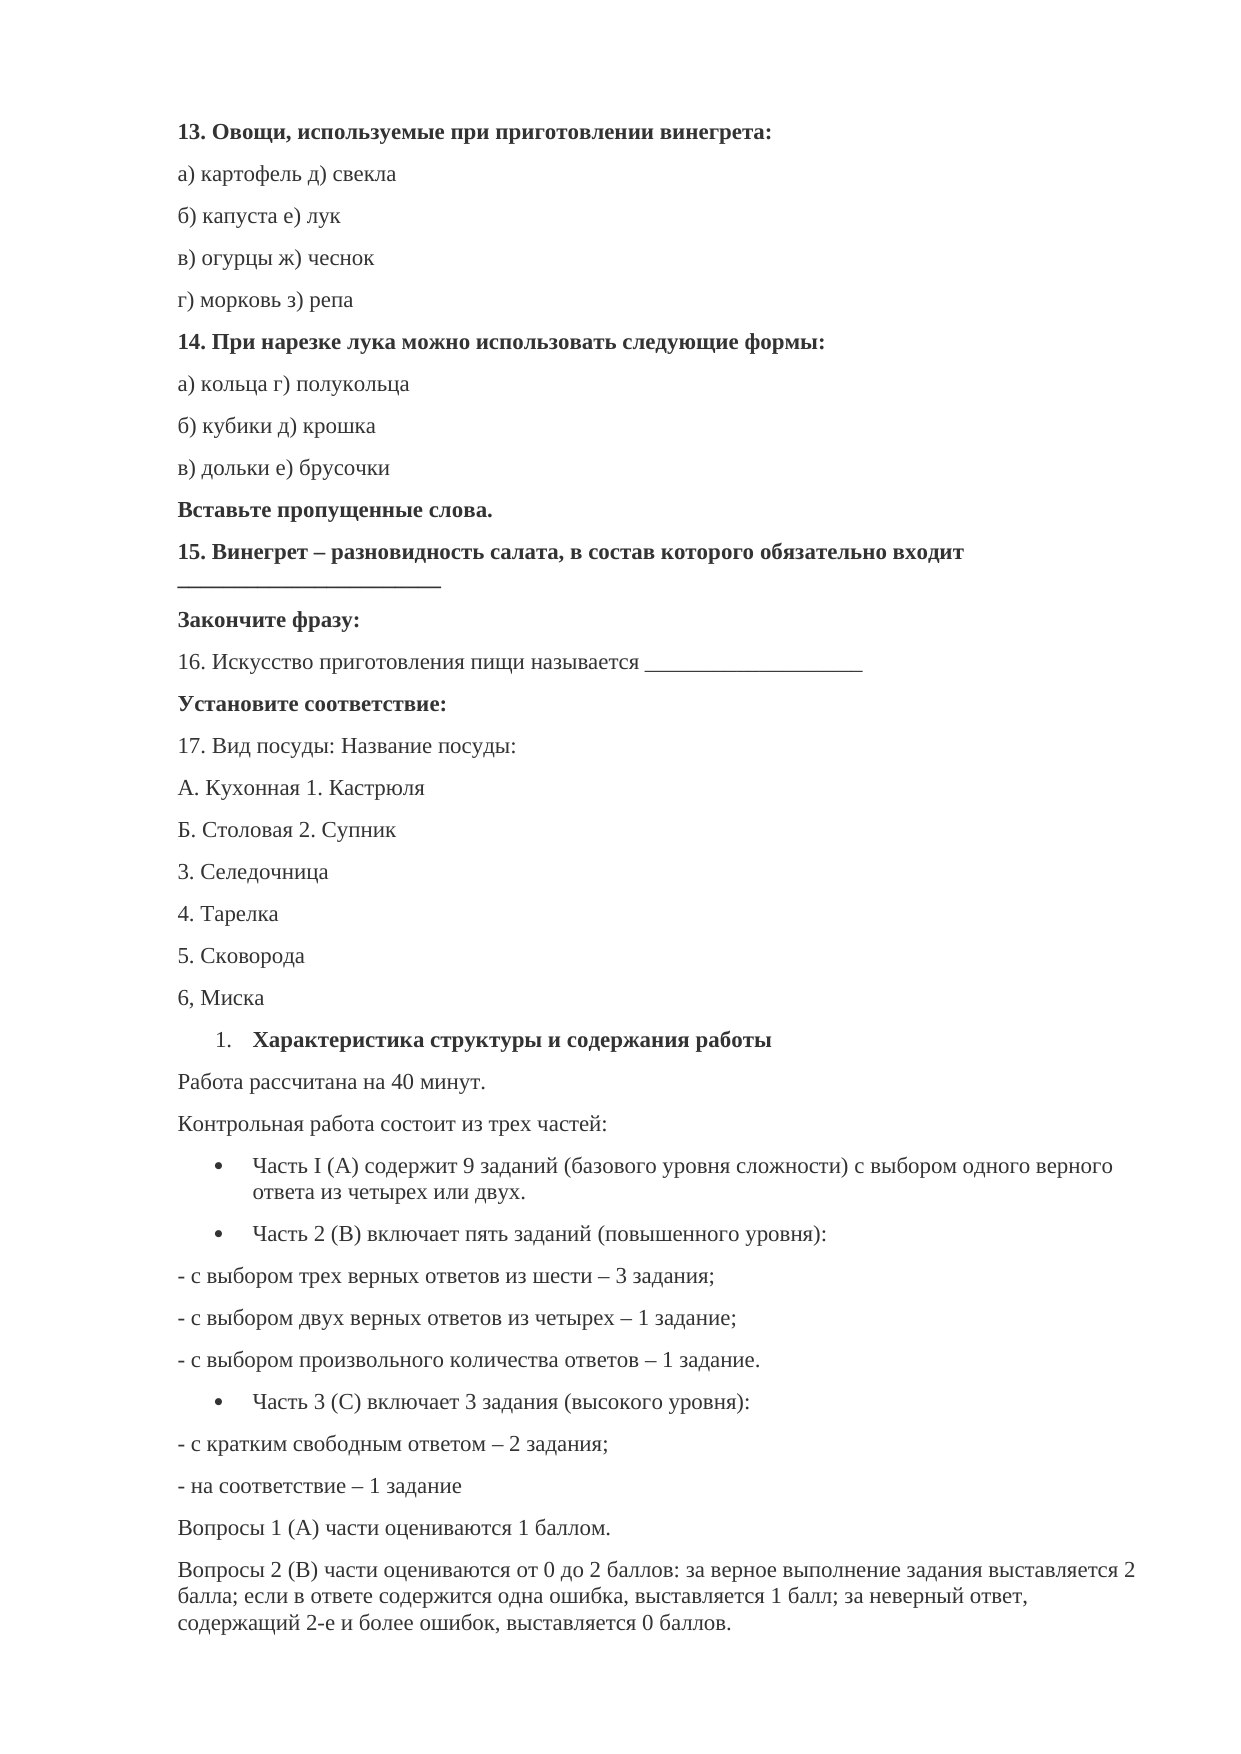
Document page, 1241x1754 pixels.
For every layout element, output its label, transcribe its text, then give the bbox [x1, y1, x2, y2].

text а) кольца г) полукольца [177, 370, 1152, 396]
list Характеристика структуры и содержания работы [215, 1026, 1152, 1052]
text А. Кухонная 1. Кастрюля [177, 774, 1152, 801]
text - с кратким свободным ответом – 2 задания; [177, 1430, 1152, 1457]
text 4. Тарелка [177, 900, 1152, 926]
text 5. Сковорода [177, 942, 1152, 968]
text Вставьте пропущенные слова. [177, 496, 1152, 522]
text Вопросы 1 (А) части оцениваются 1 баллом. [177, 1514, 1152, 1541]
text б) капуста е) лук [177, 202, 1152, 228]
text 13. Овощи, используемые при приготовлении винегрета: [177, 118, 1152, 144]
text Контрольная работа состоит из трех частей: [177, 1110, 1152, 1136]
text 17. Вид посуды: Название посуды: [177, 732, 1152, 758]
text Б. Столовая 2. Супник [177, 816, 1152, 842]
text - с выбором трех верных ответов из шести – 3 задания; [177, 1262, 1152, 1289]
text г) морковь з) репа [177, 286, 1152, 312]
text - с выбором двух верных ответов из четырех – 1 задание; [177, 1304, 1152, 1331]
text 6, Миска [177, 984, 1152, 1010]
text - на соответствие – 1 задание [177, 1472, 1152, 1498]
text - с выбором произвольного количества ответов – 1 задание. [177, 1346, 1152, 1373]
text 16. Искусство приготовления пищи называется ___________________ [177, 648, 1152, 674]
text в) огурцы ж) чеснок [177, 244, 1152, 270]
text в) дольки е) брусочки [177, 454, 1152, 480]
text 14. При нарезке лука можно использовать следующие формы: [177, 328, 1152, 354]
text 3. Селедочница [177, 858, 1152, 884]
list Часть 3 (С) включает 3 задания (высокого уровня): [215, 1388, 1152, 1414]
text б) кубики д) крошка [177, 412, 1152, 438]
text Установите соответствие: [177, 690, 1152, 717]
text Работа рассчитана на 40 минут. [177, 1068, 1152, 1094]
list Часть 2 (В) включает пять заданий (повышенного уровня): [215, 1220, 1152, 1247]
text Вопросы 2 (В) части оцениваются от 0 до 2 баллов: за верное выполнение задания выставляется 2 балла; если в ответе содержится одна ошибка, выставляется 1 балл; за неверный ответ, содержащий 2-е и более ошибок, выставляется 0 баллов. [177, 1556, 1152, 1635]
list Часть I (А) содержит 9 заданий (базового уровня сложности) с выбором одного верного ответа из четырех или двух. [215, 1152, 1152, 1205]
text Закончите фразу: [177, 606, 1152, 633]
text 15. Винегрет – разновидность салата, в состав которого обязательно входит _______________________ [177, 538, 1152, 591]
text а) картофель д) свекла [177, 160, 1152, 186]
